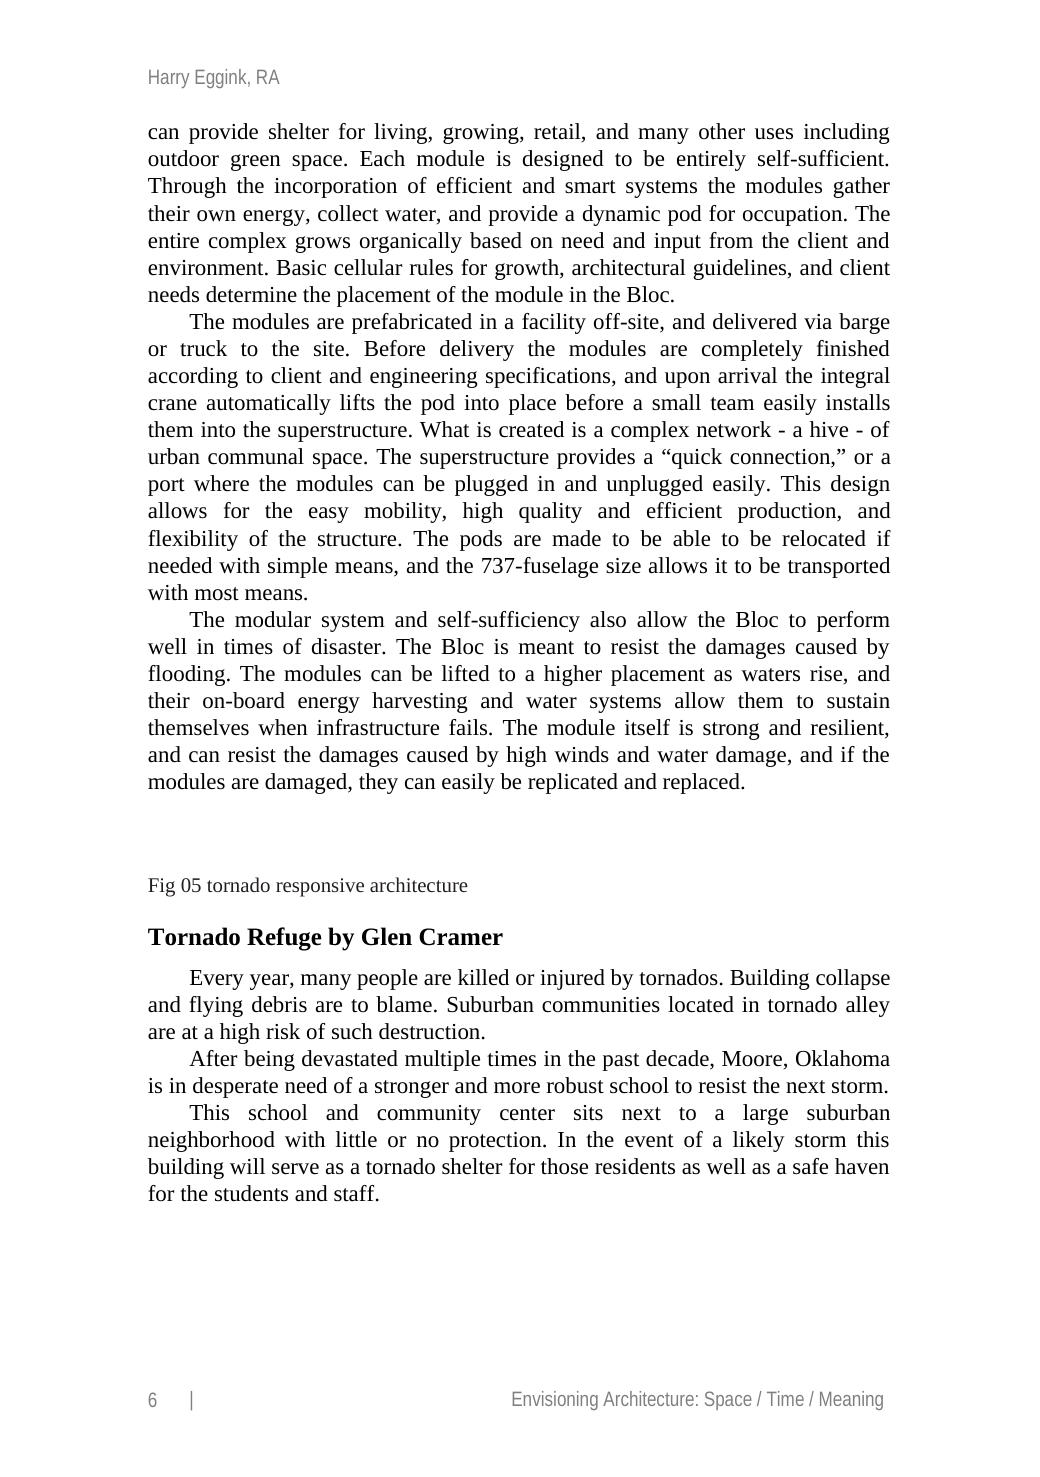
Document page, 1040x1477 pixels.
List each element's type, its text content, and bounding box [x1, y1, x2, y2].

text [148, 118, 892, 308]
text Tornado Refuge by Glen Cramer [148, 922, 892, 951]
text After being devastated multiple times in the past decade, Moore, Oklahoma is in desperate need of a stronger and more robust school to resist the next storm. [148, 1044, 892, 1099]
text Every year, many people are killed or injured by tornados. Building collapse and flying debris are to blame. Suburban communities located in tornado alley are at a high risk of such destruction. [148, 963, 892, 1044]
text The modules are prefabricated in a facility off-site, and delivered via barge or truck to the site. Before delivery the modules are completely finished according to client and engineering specifications, and upon arrival the integral crane automatically lifts the pod into place before a small team easily installs them into the superstructure. What is created is a complex network - a hive - of urban communal space. The superstructure provides a “quick connection,” or a port where the modules can be plugged in and unplugged easily. This design allows for the easy mobility, high quality and efficient production, and flexibility of the structure. The pods are made to be able to be relocated if needed with simple means, and the 737-fuselage size allows it to be transported with most means. [148, 308, 892, 606]
text The modular system and self-sufficiency also allow the Bloc to perform well in times of disaster. The Bloc is meant to resist the damages caused by flooding. The modules can be lifted to a higher placement as waters rise, and their on-board energy harvesting and water systems allow them to sustain themselves when infrastructure fails. The module itself is strong and resilient, and can resist the damages caused by high winds and water damage, and if the modules are damaged, they can easily be replicated and replaced. [148, 606, 892, 795]
text Fig 05 tornado responsive architecture [148, 868, 892, 897]
text This school and community center sits next to a large suburban neighborhood with little or no protection. In the event of a likely storm this building will serve as a tornado shelter for those residents as well as a safe haven for the students and staff. [148, 1099, 892, 1207]
